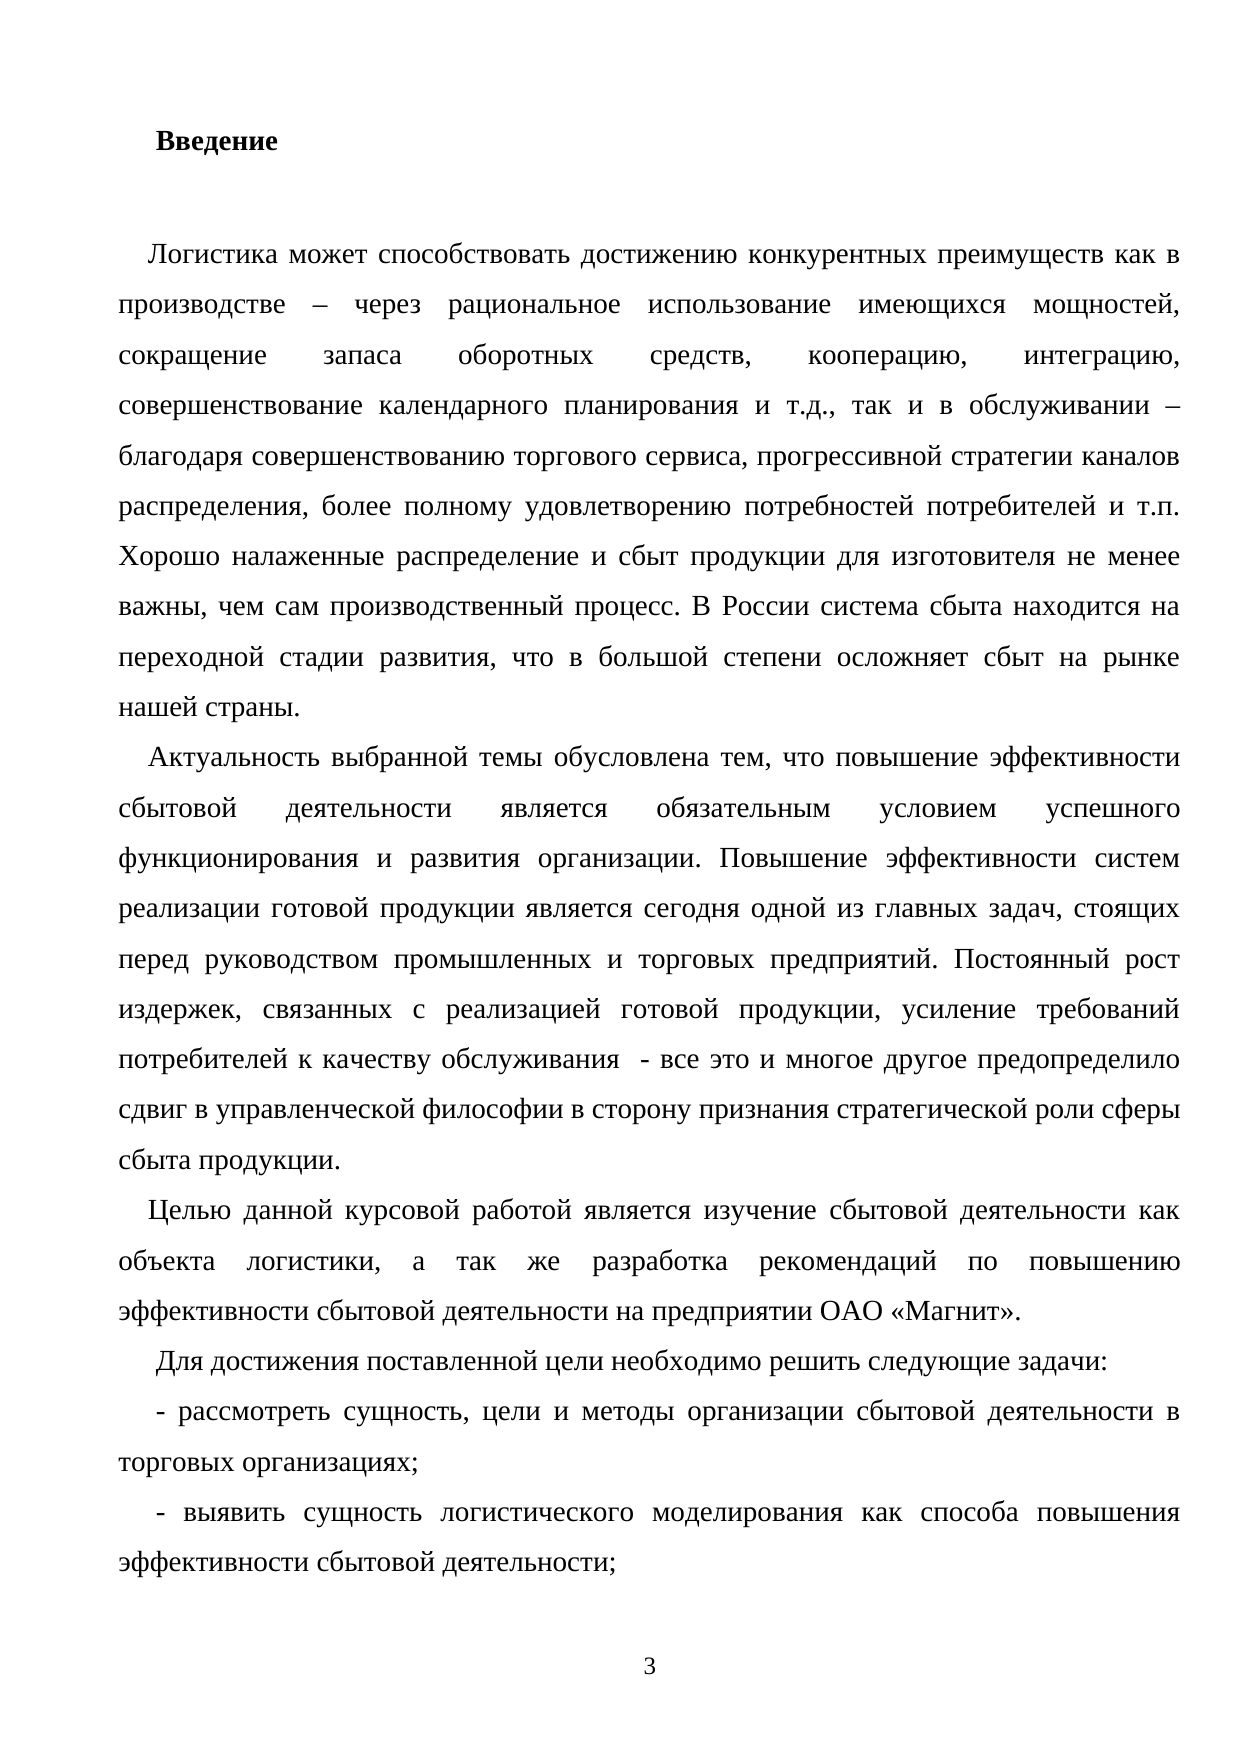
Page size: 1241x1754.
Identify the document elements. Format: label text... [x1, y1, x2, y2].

text Введение [118, 123, 1181, 157]
text - выявить сущность логистического моделирования как способа повышения эффективности сбытовой деятельности; [118, 1494, 1181, 1578]
text Актуальность выбранной темы обусловлена тем, что повышение эффективности сбытовой деятельности является обязательным условием успешного функционирования и развития организации. Повышение эффективности систем реализации готовой продукции является сегодня одной из главных задач, стоящих перед руководством промышленных и торговых предприятий. Постоянный рост издержек, связанных с реализацией готовой продукции, усиление требований потребителей к качеству обслуживания - все это и многое другое предопределило сдвиг в управленческой философии в сторону признания стратегической роли сферы сбыта продукции. [118, 739, 1181, 1176]
text Логистика может способствовать достижению конкурентных преимуществ как в производстве – через рациональное использование имеющихся мощностей, сокращение запаса оборотных средств, кооперацию, интеграцию, совершенствование календарного планирования и т.д., так и в обслуживании – благодаря совершенствованию торгового сервиса, прогрессивной стратегии каналов распределения, более полному удовлетворению потребностей потребителей и т.п. Хорошо налаженные распределение и сбыт продукции для изготовителя не менее важны, чем сам производственный процесс. В России система сбыта находится на переходной стадии развития, что в большой степени осложняет сбыт на рынке нашей страны. [118, 236, 1181, 723]
text Для достижения поставленной цели необходимо решить следующие задачи: [118, 1343, 1181, 1377]
text - рассмотреть сущность, цели и методы организации сбытовой деятельности в торговых организациях; [118, 1393, 1181, 1477]
text Целью данной курсовой работой является изучение сбытовой деятельности как объекта логистики, а так же разработка рекомендаций по повышению эффективности сбытовой деятельности на предприятии ОАО «Магнит». [118, 1192, 1181, 1326]
